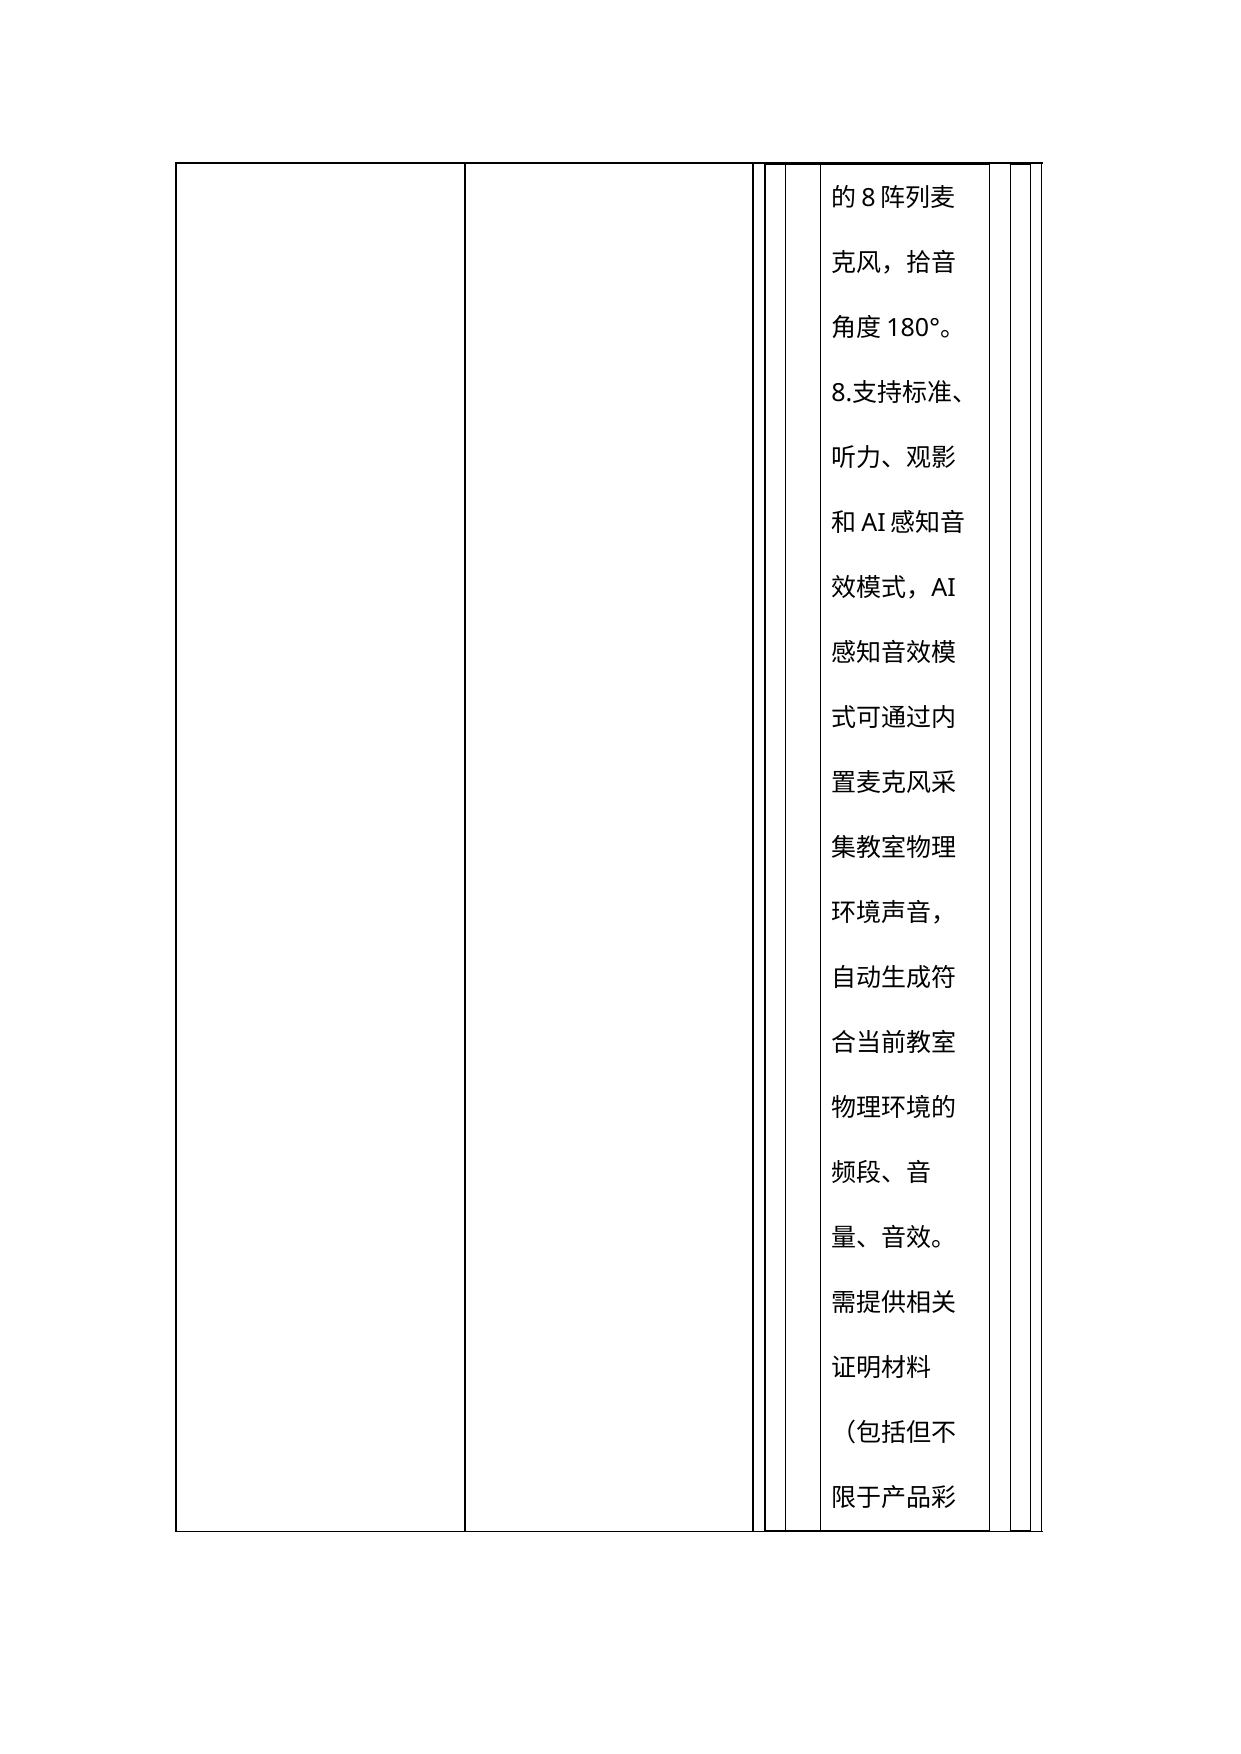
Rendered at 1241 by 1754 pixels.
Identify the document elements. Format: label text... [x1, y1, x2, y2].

table_cell [786, 165, 820, 1530]
table_cell [754, 164, 764, 1531]
table_cell [466, 164, 752, 1531]
table_cell [1011, 165, 1030, 1530]
table_cell 1 [177, 164, 464, 1531]
table_cell [990, 164, 1010, 1531]
table_cell [1031, 164, 1041, 1531]
table_cell [766, 165, 785, 1530]
table_cell [821, 165, 989, 1530]
